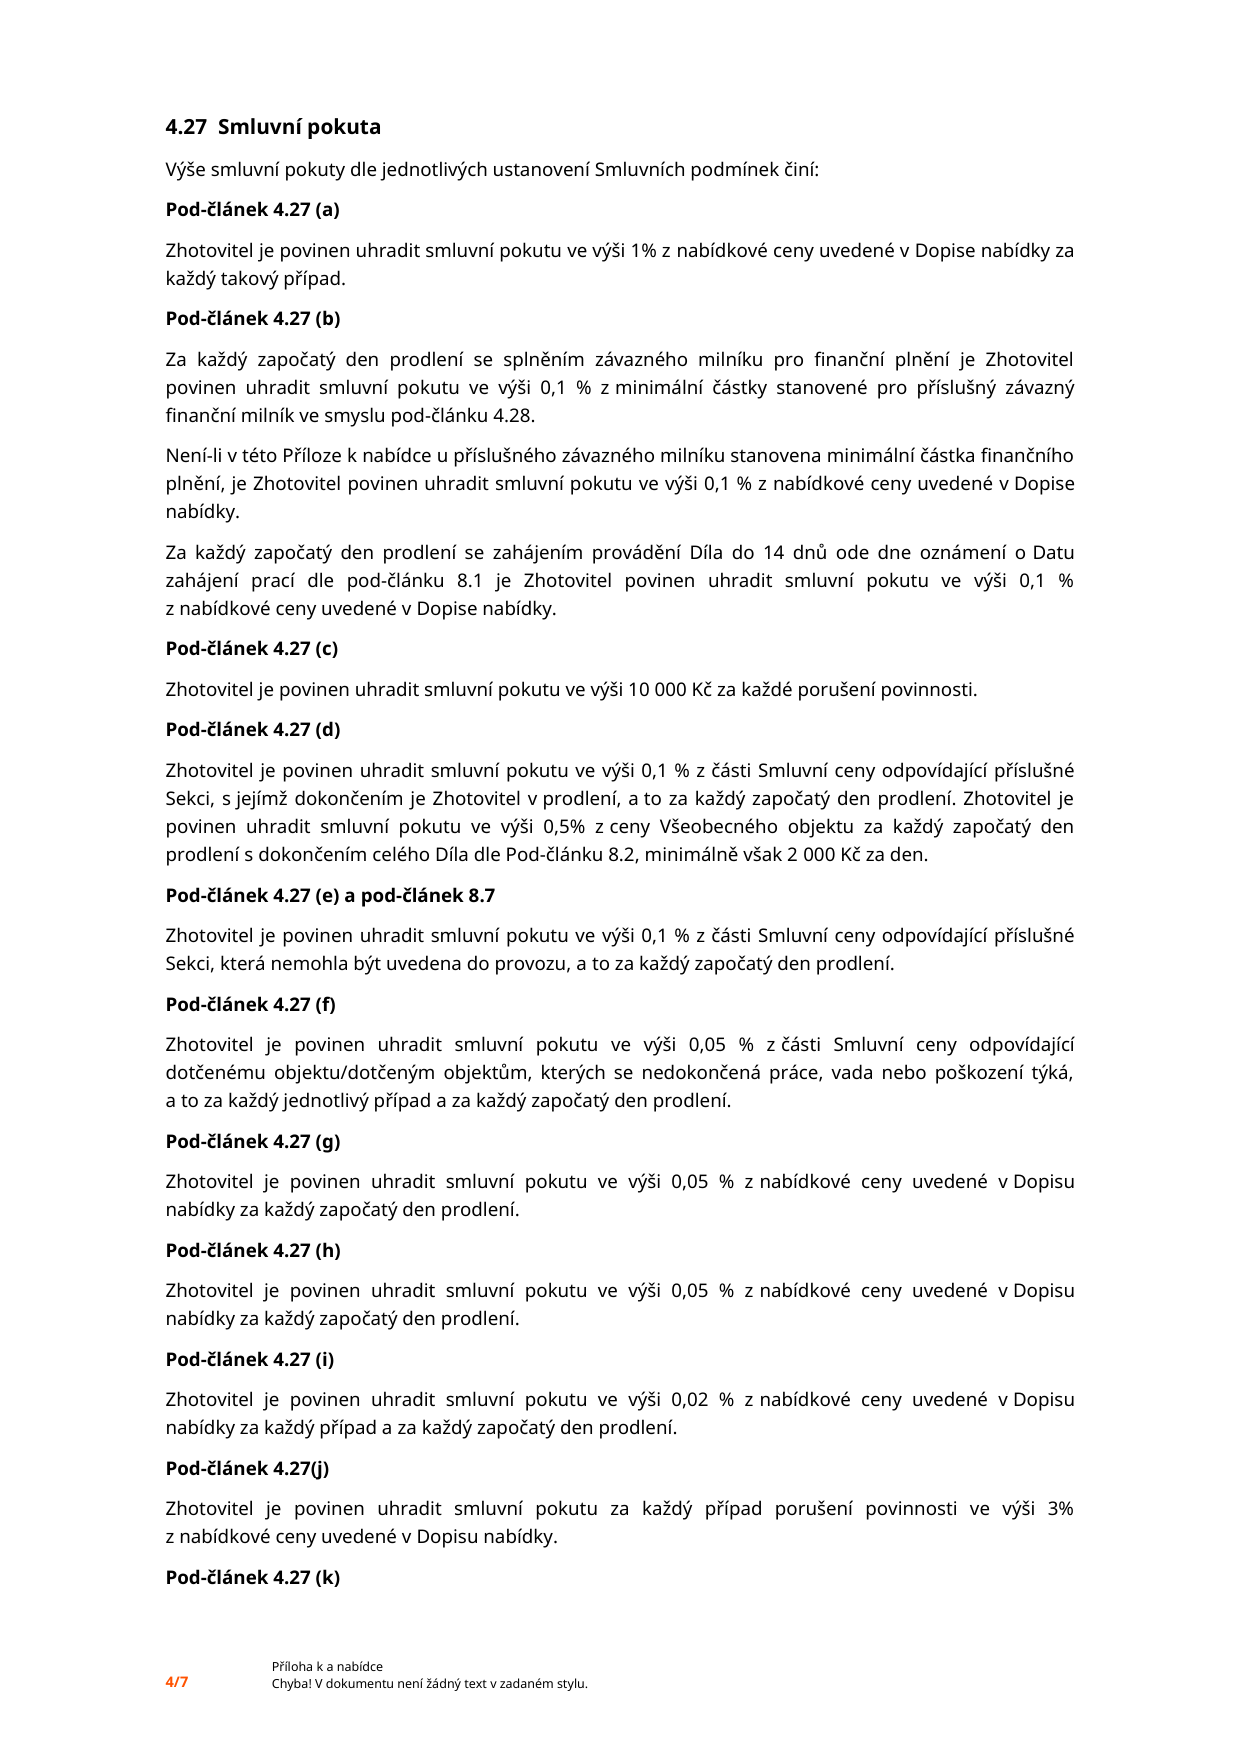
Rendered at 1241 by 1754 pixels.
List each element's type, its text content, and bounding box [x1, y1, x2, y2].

text Výše smluvní pokuty dle jednotlivých ustanovení Smluvních podmínek činí: [165, 156, 1075, 181]
text Zhotovitel je povinen uhradit smluvní pokutu ve výši 0,1 % z části Smluvní ceny odpovídající příslušné Sekci, s jejímž dokončením je Zhotovitel v prodlení, a to za každý započatý den prodlení. Zhotovitel je povinen uhradit smluvní pokutu ve výši 0,5% z ceny Všeobecného objektu za každý započatý den prodlení s dokončením celého Díla dle Pod-článku 8.2, minimálně však 2 000 Kč za den. [165, 757, 1075, 867]
text Zhotovitel je povinen uhradit smluvní pokutu ve výši 0,05 % z nabídkové ceny uvedené v Dopisu nabídky za každý započatý den prodlení. [165, 1278, 1075, 1331]
text Pod-článek 4.27 (i) [165, 1346, 1075, 1372]
text Zhotovitel je povinen uhradit smluvní pokutu ve výši 0,02 % z nabídkové ceny uvedené v Dopisu nabídky za každý případ a za každý započatý den prodlení. [165, 1387, 1075, 1440]
text Pod-článek 4.27 (d) [165, 717, 1075, 742]
text Zhotovitel je povinen uhradit smluvní pokutu za každý případ porušení povinnosti ve výši 3% z nabídkové ceny uvedené v Dopisu nabídky. [165, 1496, 1075, 1549]
text 4.27 Smluvní pokuta [165, 112, 1075, 141]
text Pod-článek 4.27 (b) [165, 306, 1075, 331]
text Pod-článek 4.27 (k) [165, 1564, 1075, 1590]
text Zhotovitel je povinen uhradit smluvní pokutu ve výši 0,1 % z části Smluvní ceny odpovídající příslušné Sekci, která nemohla být uvedena do provozu, a to za každý započatý den prodlení. [165, 922, 1075, 976]
text Pod-článek 4.27 (f) [165, 991, 1075, 1016]
text Zhotovitel je povinen uhradit smluvní pokutu ve výši 0,05 % z nabídkové ceny uvedené v Dopisu nabídky za každý započatý den prodlení. [165, 1168, 1075, 1222]
text Zhotovitel je povinen uhradit smluvní pokutu ve výši 10 000 Kč za každé porušení povinnosti. [165, 676, 1075, 702]
text Pod-článek 4.27(j) [165, 1455, 1075, 1481]
text Pod-článek 4.27 (a) [165, 196, 1075, 222]
text Pod-článek 4.27 (e) a pod-článek 8.7 [165, 882, 1075, 907]
text Zhotovitel je povinen uhradit smluvní pokutu ve výši 1% z nabídkové ceny uvedené v Dopise nabídky za každý takový případ. [165, 237, 1075, 291]
text Pod-článek 4.27 (h) [165, 1237, 1075, 1263]
text Pod-článek 4.27 (g) [165, 1128, 1075, 1153]
text Pod-článek 4.27 (c) [165, 636, 1075, 661]
text Za každý započatý den prodlení se splněním závazného milníku pro finanční plnění je Zhotovitel povinen uhradit smluvní pokutu ve výši 0,1 % z minimální částky stanovené pro příslušný závazný finanční milník ve smyslu pod-článku 4.28. [165, 346, 1075, 428]
text Není-li v této Příloze k nabídce u příslušného závazného milníku stanovena minimální částka finančního plnění, je Zhotovitel povinen uhradit smluvní pokutu ve výši 0,1 % z nabídkové ceny uvedené v Dopise nabídky. [165, 443, 1075, 524]
text Za každý započatý den prodlení se zahájením provádění Díla do 14 dnů ode dne oznámení o Datu zahájení prací dle pod-článku 8.1 je Zhotovitel povinen uhradit smluvní pokutu ve výši 0,1 % z nabídkové ceny uvedené v Dopise nabídky. [165, 539, 1075, 621]
text Zhotovitel je povinen uhradit smluvní pokutu ve výši 0,05 % z části Smluvní ceny odpovídající dotčenému objektu/dotčeným objektům, kterých se nedokončená práce, vada nebo poškození týká, a to za každý jednotlivý případ a za každý započatý den prodlení. [165, 1031, 1075, 1113]
